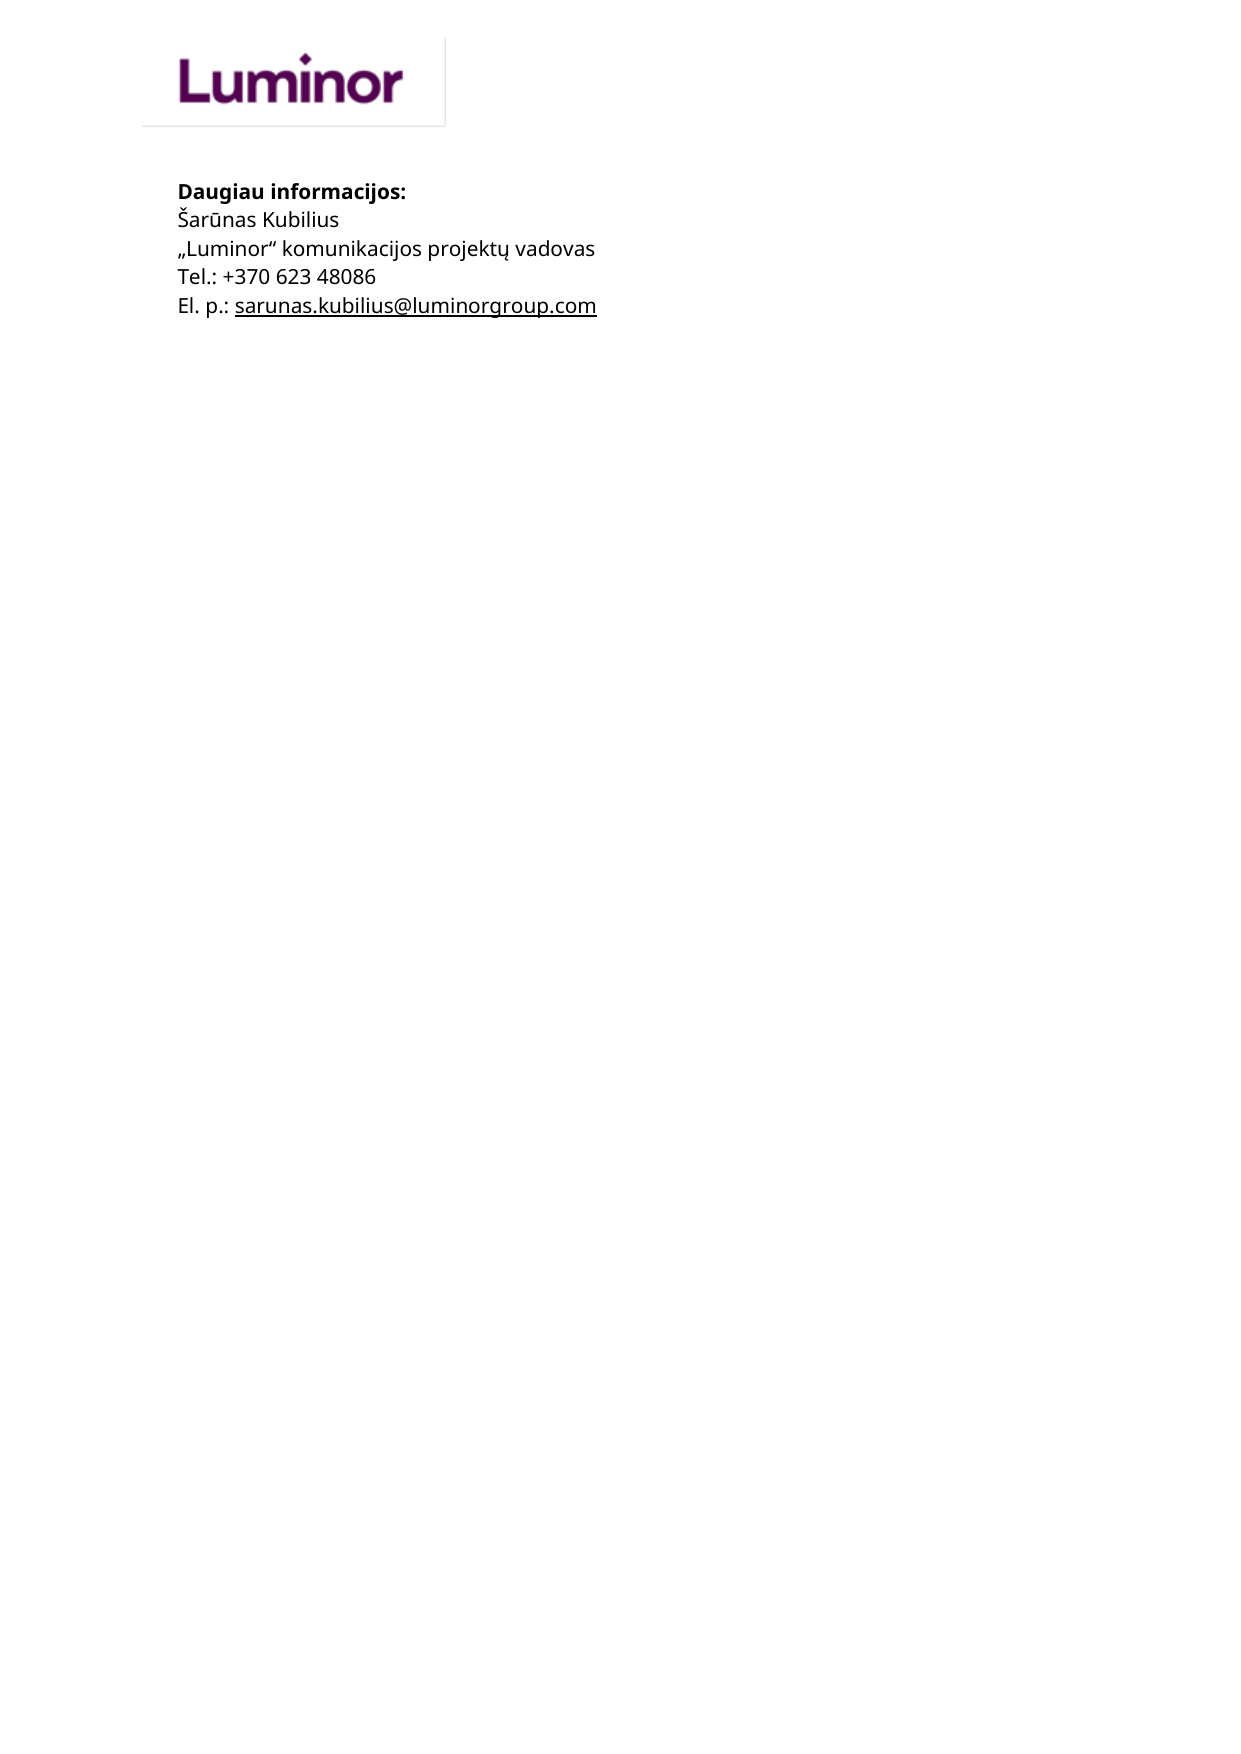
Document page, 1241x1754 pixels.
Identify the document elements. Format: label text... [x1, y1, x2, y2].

picture [141, 38, 447, 128]
text Daugiau informacijos: [177, 177, 1181, 206]
text Šarūnas Kubilius „Luminor“ komunikacijos projektų vadovas Tel.: +370 623 48086 El. p.: sarunas.kubilius@luminorgroup.com [177, 206, 1181, 319]
